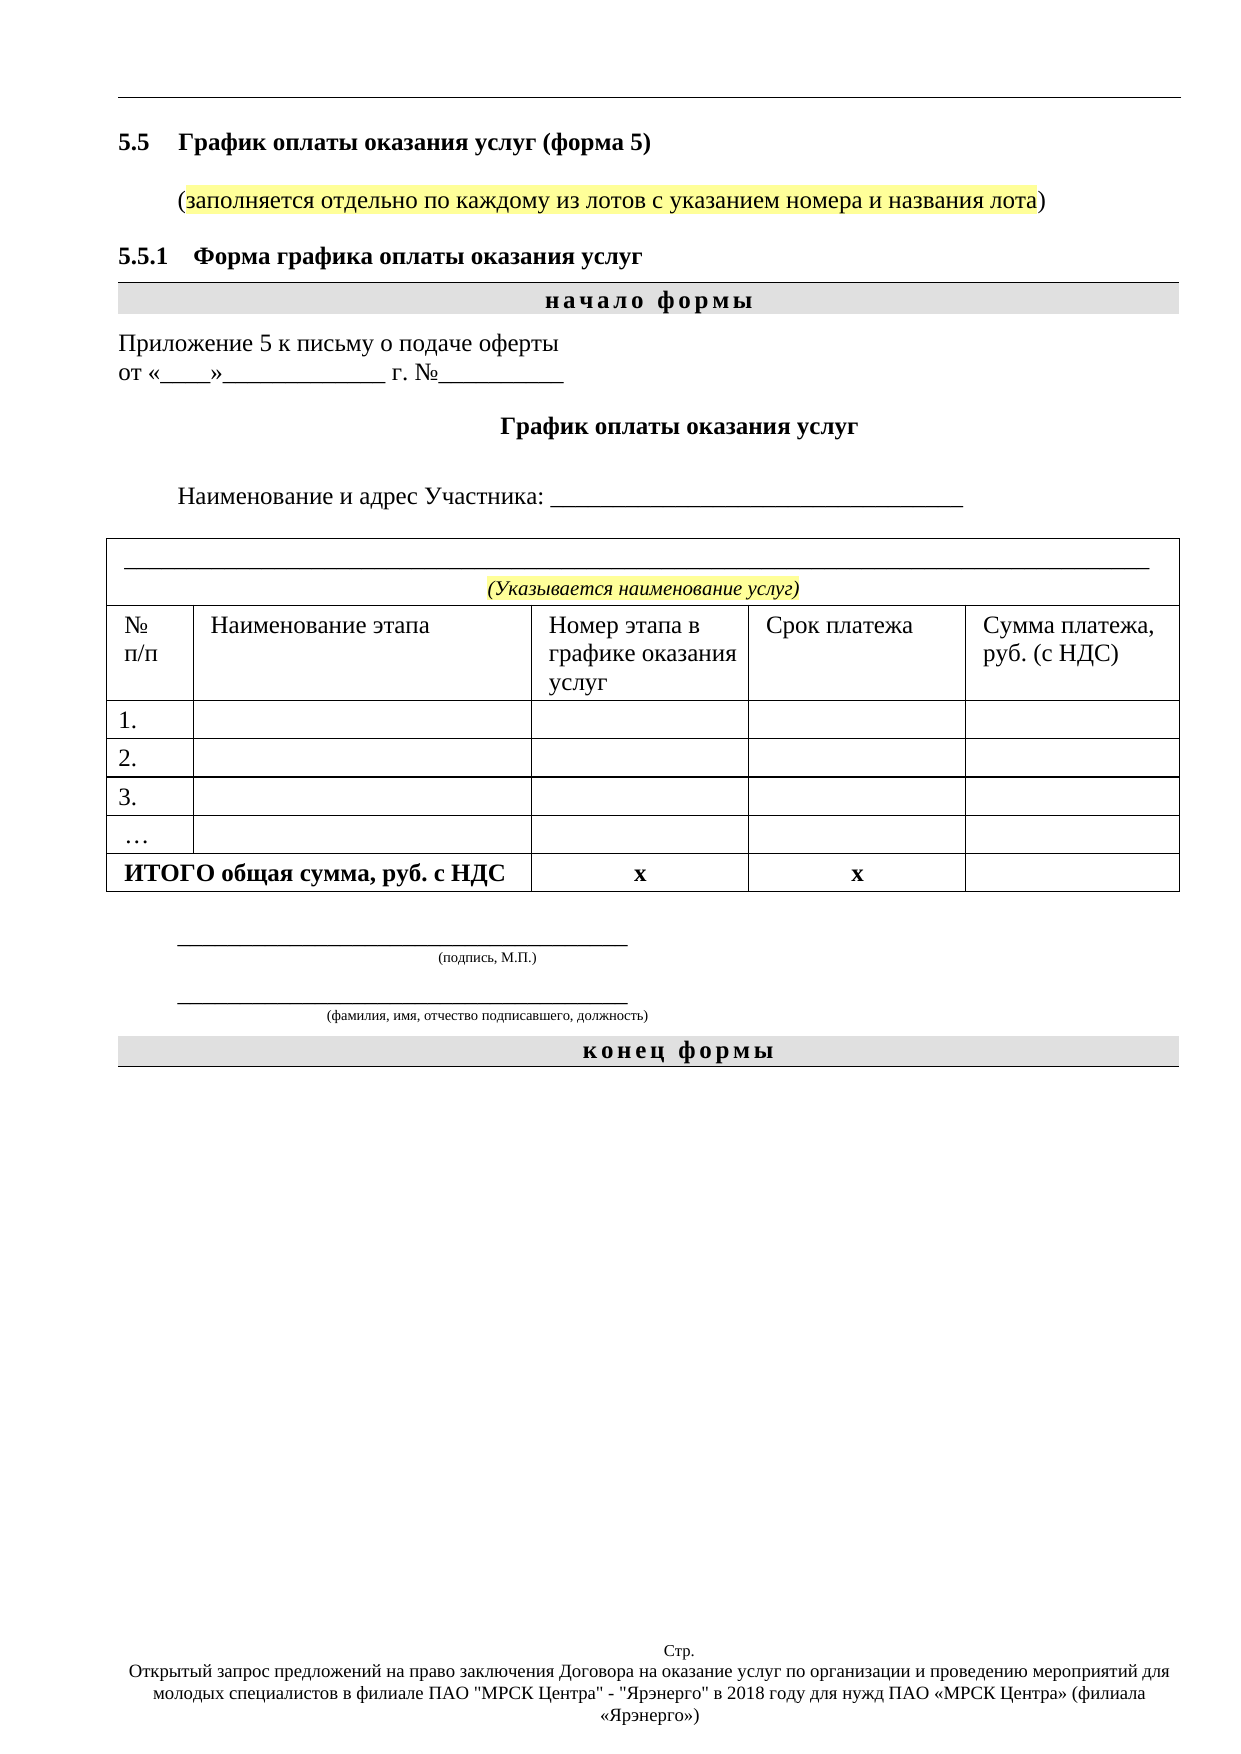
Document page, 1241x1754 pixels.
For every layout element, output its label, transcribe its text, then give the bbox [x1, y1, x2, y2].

table_cell [966, 816, 1179, 853]
text конец формы [118, 1036, 1179, 1066]
text Наименование и адрес Участника: _________________________________ [118, 481, 1181, 509]
text начало формы [118, 283, 1179, 314]
table_cell № п/п [107, 606, 193, 700]
table_cell Наименование этапа [194, 606, 531, 700]
text ____________________________________ [118, 978, 1181, 1007]
table_cell Номер этапа в графике оказания услуг [532, 606, 748, 700]
table_cell [749, 778, 965, 814]
table_header __________________________________________________________________________________ (Указывается наименование услуг) [107, 539, 1179, 604]
table_cell [749, 701, 965, 738]
table_cell [194, 739, 531, 776]
text График оплаты оказания услуг [118, 411, 1181, 439]
table_cell [107, 739, 193, 776]
table_cell [107, 701, 193, 738]
table_cell [532, 778, 748, 814]
table_cell [966, 739, 1179, 776]
table_cell Срок платежа [749, 606, 965, 700]
table_cell [749, 739, 965, 776]
subtitle Форма графика оплаты оказания услуг [118, 241, 1181, 269]
subtitle График оплаты оказания услуг (форма 5) [118, 127, 1181, 156]
table_cell х [749, 854, 965, 891]
table_cell [194, 778, 531, 814]
table_cell [194, 701, 531, 738]
text Приложение 5 к письму о подаче оферты от «____»_____________ г. №__________ [118, 328, 1181, 386]
table_cell Сумма платежа, руб. (с НДС) [966, 606, 1179, 700]
table_cell [749, 816, 965, 853]
table_cell [532, 739, 748, 776]
table_cell [532, 816, 748, 853]
table_cell х [532, 854, 748, 891]
text (подпись, М.П.) [118, 949, 797, 978]
table_cell [966, 778, 1179, 814]
table_cell [966, 854, 1179, 891]
table_cell … [107, 816, 193, 853]
table_cell [107, 778, 193, 814]
text (фамилия, имя, отчество подписавшего, должность) [118, 1007, 797, 1036]
table_cell [194, 816, 531, 853]
table_cell [532, 701, 748, 738]
text ____________________________________ [118, 921, 1181, 949]
table_cell ИТОГО общая сумма, руб. с НДС [107, 854, 531, 891]
table_cell [966, 701, 1179, 738]
